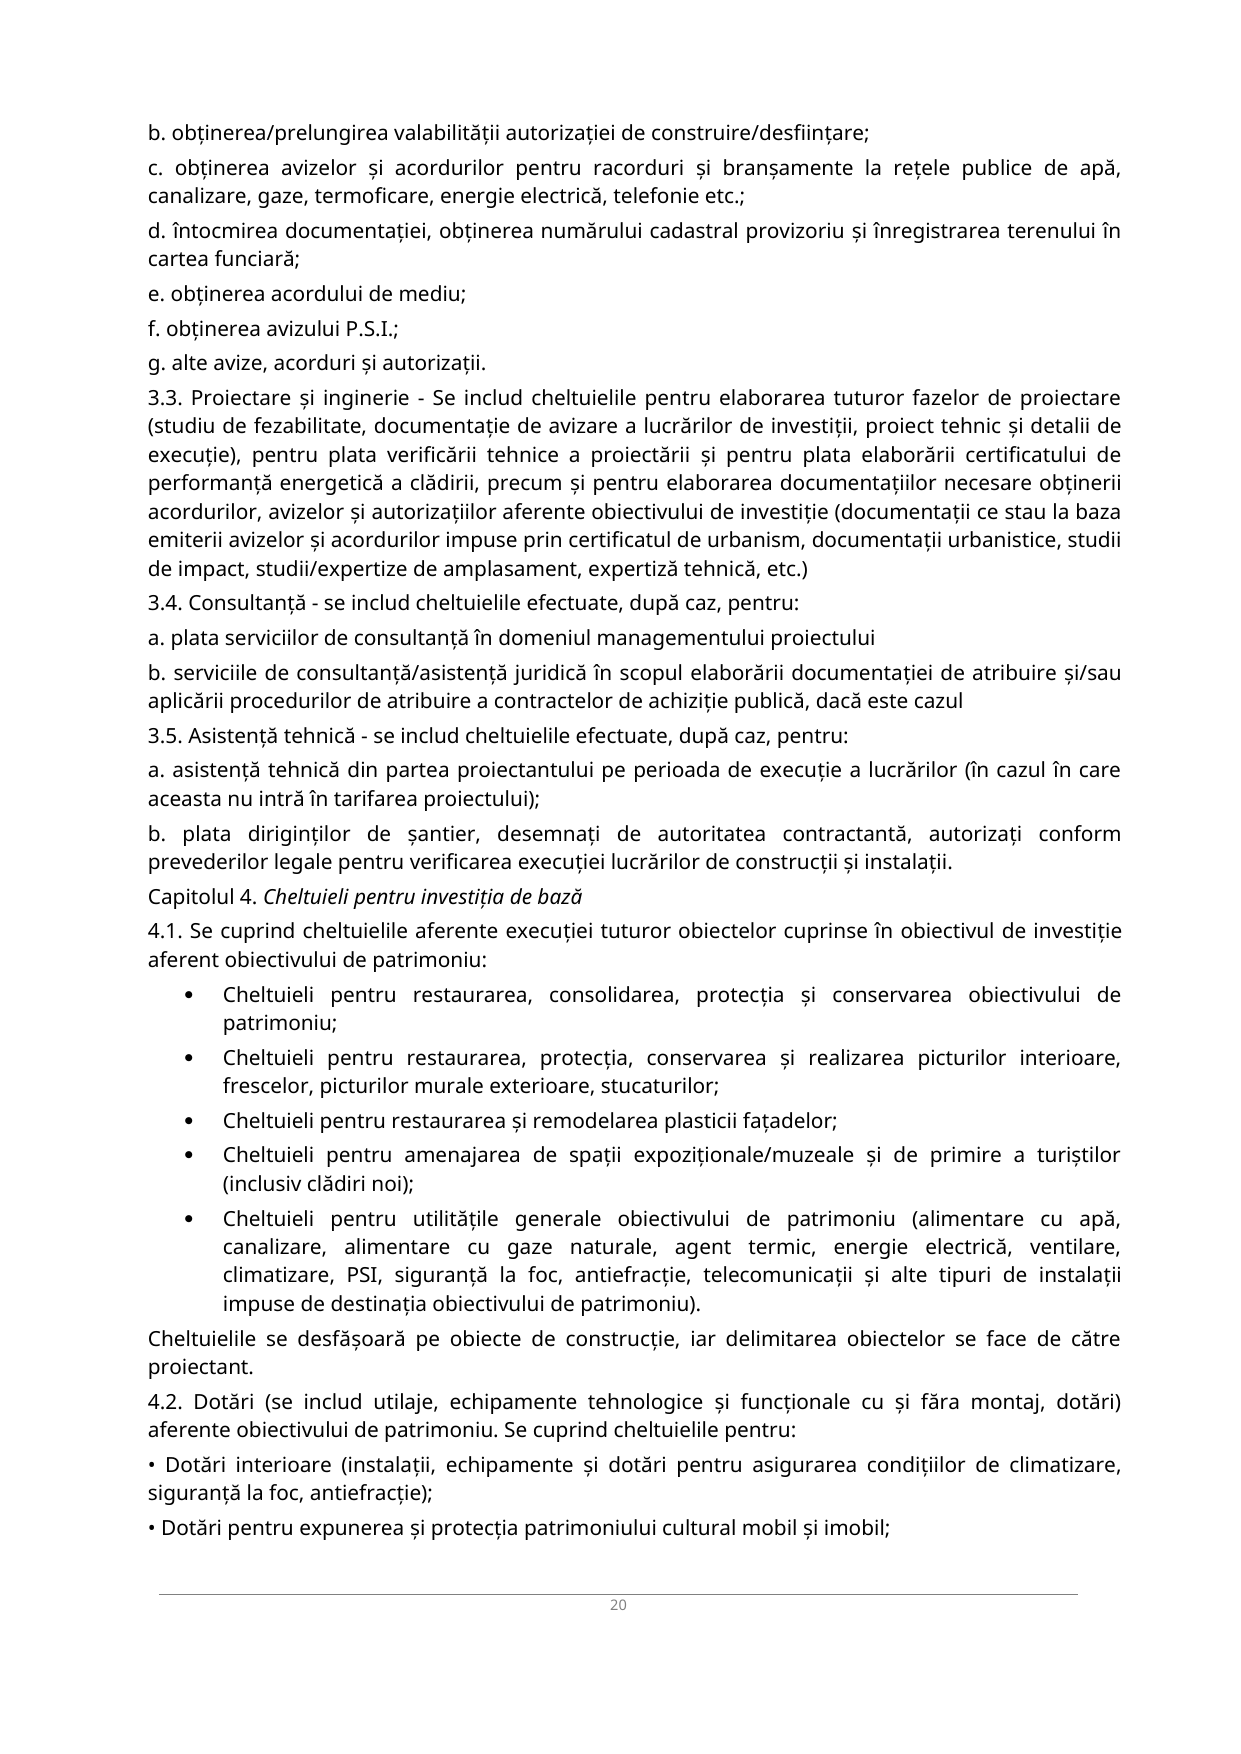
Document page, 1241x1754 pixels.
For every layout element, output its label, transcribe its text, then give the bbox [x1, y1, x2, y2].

text b. obţinerea/prelungirea valabilităţii autorizaţiei de construire/desfiinţare; [148, 118, 1122, 147]
text 4.1. Se cuprind cheltuielile aferente execuţiei tuturor obiectelor cuprinse în obiectivul de investiţie aferent obiectivului de patrimoniu: [148, 917, 1122, 973]
text 3.5. Asistenţă tehnică - se includ cheltuielile efectuate, după caz, pentru: [148, 721, 1122, 749]
text g. alte avize, acorduri şi autorizaţii. [148, 348, 1122, 377]
text a. plata serviciilor de consultanţă în domeniul managementului proiectului [148, 623, 1122, 652]
text c. obţinerea avizelor şi acordurilor pentru racorduri şi branşamente la reţele publice de apă, canalizare, gaze, termoficare, energie electrică, telefonie etc.; [148, 153, 1122, 210]
text b. serviciile de consultanţă/asistenţă juridică în scopul elaborării documentaţiei de atribuire şi/sau aplicării procedurilor de atribuire a contractelor de achiziţie publică, dacă este cazul [148, 658, 1122, 715]
text d. întocmirea documentaţiei, obţinerea numărului cadastral provizoriu şi înregistrarea terenului în cartea funciară; [148, 216, 1122, 273]
list Cheltuieli pentru restaurarea, consolidarea, protecţia şi conservarea obiectivului de patrimoniu; [185, 980, 1122, 1037]
text f. obţinerea avizului P.S.I.; [148, 314, 1122, 342]
text a. asistenţă tehnică din partea proiectantului pe perioada de execuţie a lucrărilor (în cazul în care aceasta nu intră în tarifarea proiectului); [148, 756, 1122, 812]
list Cheltuieli pentru amenajarea de spații expoziționale/muzeale și de primire a turiștilor (inclusiv clădiri noi); [185, 1141, 1122, 1197]
list Cheltuieli pentru utilităţile generale obiectivului de patrimoniu (alimentare cu apă, canalizare, alimentare cu gaze naturale, agent termic, energie electrică, ventilare, climatizare, PSI, siguranţă la foc, antiefracţie, telecomunicaţii şi alte tipuri de instalaţii impuse de destinaţia obiectivului de patrimoniu). [185, 1204, 1122, 1317]
list Cheltuieli pentru restaurarea şi remodelarea plasticii faţadelor; [185, 1106, 1122, 1134]
text Cheltuielile se desfăşoară pe obiecte de construcţie, iar delimitarea obiectelor se face de către proiectant. [148, 1324, 1122, 1381]
text e. obţinerea acordului de mediu; [148, 279, 1122, 307]
text b. plata diriginţilor de şantier, desemnaţi de autoritatea contractantă, autorizaţi conform prevederilor legale pentru verificarea execuţiei lucrărilor de construcţii şi instalaţii. [148, 819, 1122, 876]
text 4.2. Dotări (se includ utilaje, echipamente tehnologice şi funcţionale cu şi făra montaj, dotări) aferente obiectivului de patrimoniu. Se cuprind cheltuielile pentru: [148, 1387, 1122, 1444]
text 3.3. Proiectare şi inginerie - Se includ cheltuielile pentru elaborarea tuturor fazelor de proiectare (studiu de fezabilitate, documentaţie de avizare a lucrărilor de investiţii, proiect tehnic şi detalii de execuţie), pentru plata verificării tehnice a proiectării şi pentru plata elaborării certificatului de performanţă energetică a clădirii, precum şi pentru elaborarea documentaţiilor necesare obţinerii acordurilor, avizelor şi autorizaţiilor aferente obiectivului de investiţie (documentaţii ce stau la baza emiterii avizelor şi acordurilor impuse prin certificatul de urbanism, documentaţii urbanistice, studii de impact, studii/expertize de amplasament, expertiză tehnică, etc.) [148, 383, 1122, 582]
text Capitolul 4. Cheltuieli pentru investiţia de bază [148, 882, 1122, 910]
list Cheltuieli pentru restaurarea, protecţia, conservarea şi realizarea picturilor interioare, frescelor, picturilor murale exterioare, stucaturilor; [185, 1043, 1122, 1100]
text • Dotări pentru expunerea şi protecţia patrimoniului cultural mobil şi imobil; [148, 1513, 1122, 1542]
text • Dotări interioare (instalaţii, echipamente şi dotări pentru asigurarea condiţiilor de climatizare, siguranţă la foc, antiefracţie); [148, 1450, 1122, 1507]
text 3.4. Consultanţă - se includ cheltuielile efectuate, după caz, pentru: [148, 588, 1122, 617]
